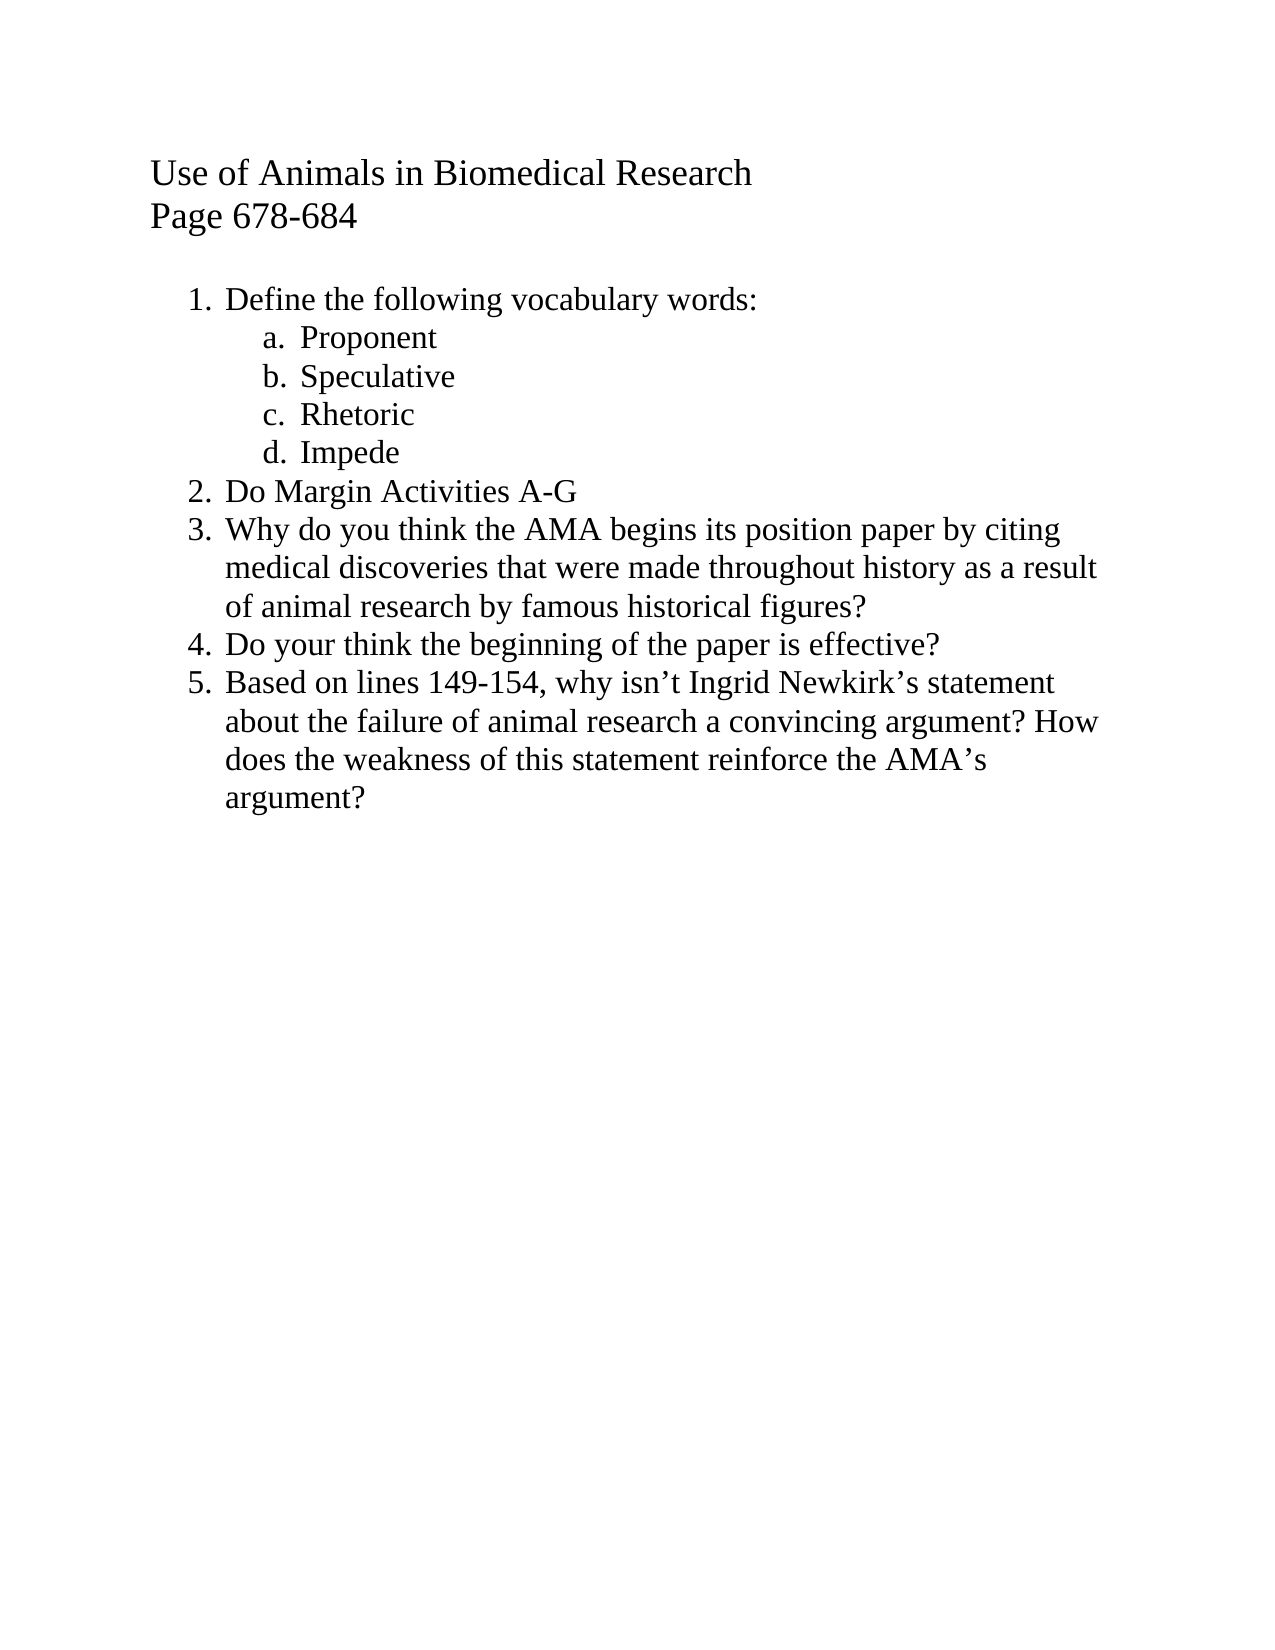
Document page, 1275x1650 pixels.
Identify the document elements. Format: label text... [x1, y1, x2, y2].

text Use of Animals in Biomedical Research [150, 150, 1125, 193]
list Speculative [262, 356, 1125, 394]
list Proponent [262, 318, 1125, 356]
list Impede [262, 433, 1125, 471]
list Do your think the beginning of the paper is effective? [187, 624, 1125, 663]
list Why do you think the AMA begins its position paper by citing medical discoveries that were made throughout history as a result of animal research by famous historical figures? [187, 509, 1125, 624]
list Define the following vocabulary words: [187, 279, 1125, 318]
list Rhetoric [262, 394, 1125, 433]
list Do Margin Activities A-G [187, 471, 1125, 509]
list Based on lines 149-154, why isn’t Ingrid Newkirk’s statement about the failure of animal research a convincing argument? How does the weakness of this statement reinforce the AMA’s argument? [187, 663, 1125, 816]
text Page 678-684 [150, 193, 1125, 236]
